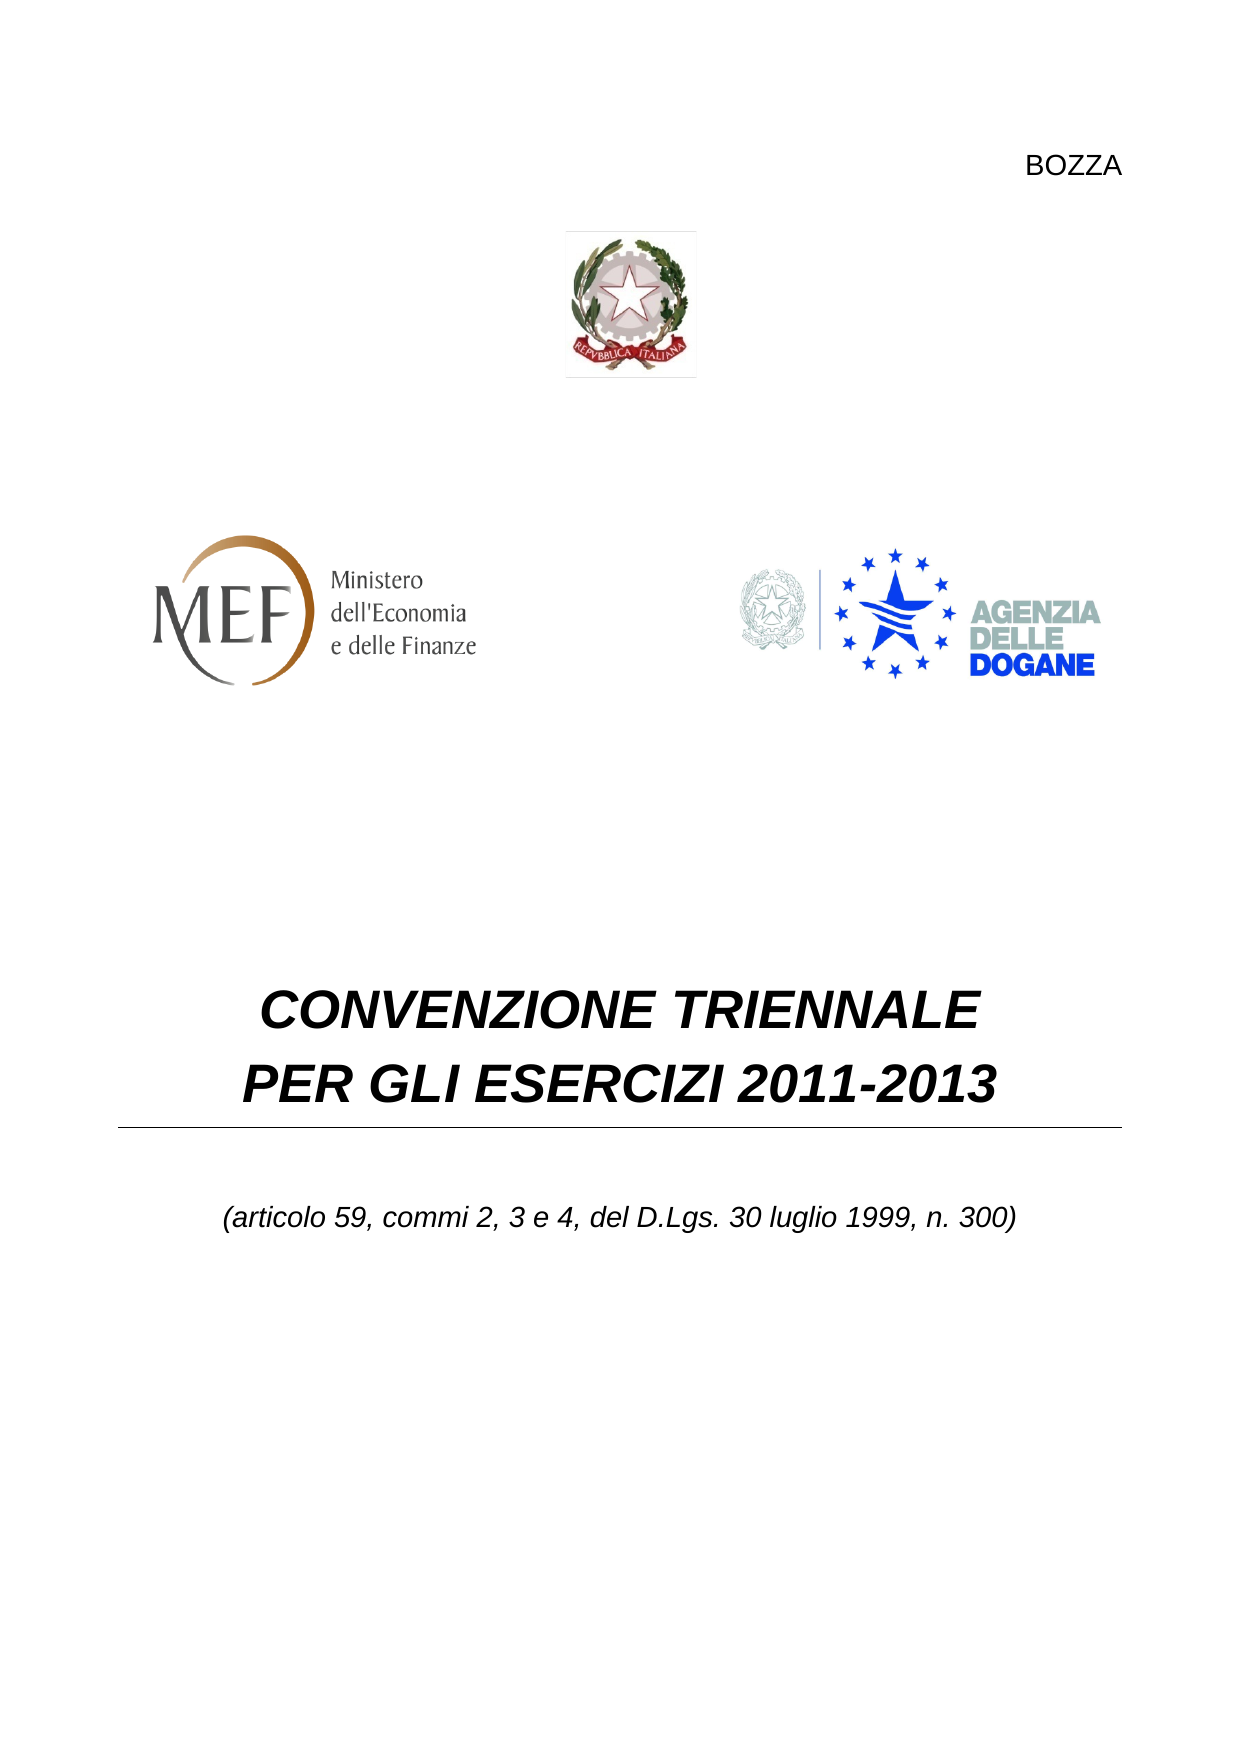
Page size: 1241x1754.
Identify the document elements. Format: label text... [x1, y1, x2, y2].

picture [148, 533, 478, 692]
subtitle CONVENZIONE TRIENNALE [118, 977, 1122, 1039]
picture [722, 501, 1126, 724]
text PER GLI ESERCIZI 2011-2013 [118, 1052, 1122, 1114]
picture [565, 231, 697, 378]
table_cell [711, 491, 1125, 735]
table_cell [137, 491, 711, 735]
text (articolo 59, commi 2, 3 e 4, del D.Lgs. 30 luglio 1999, n. 300) [118, 1200, 1122, 1233]
text BOZZA [118, 148, 1122, 181]
table_header [137, 231, 1125, 491]
